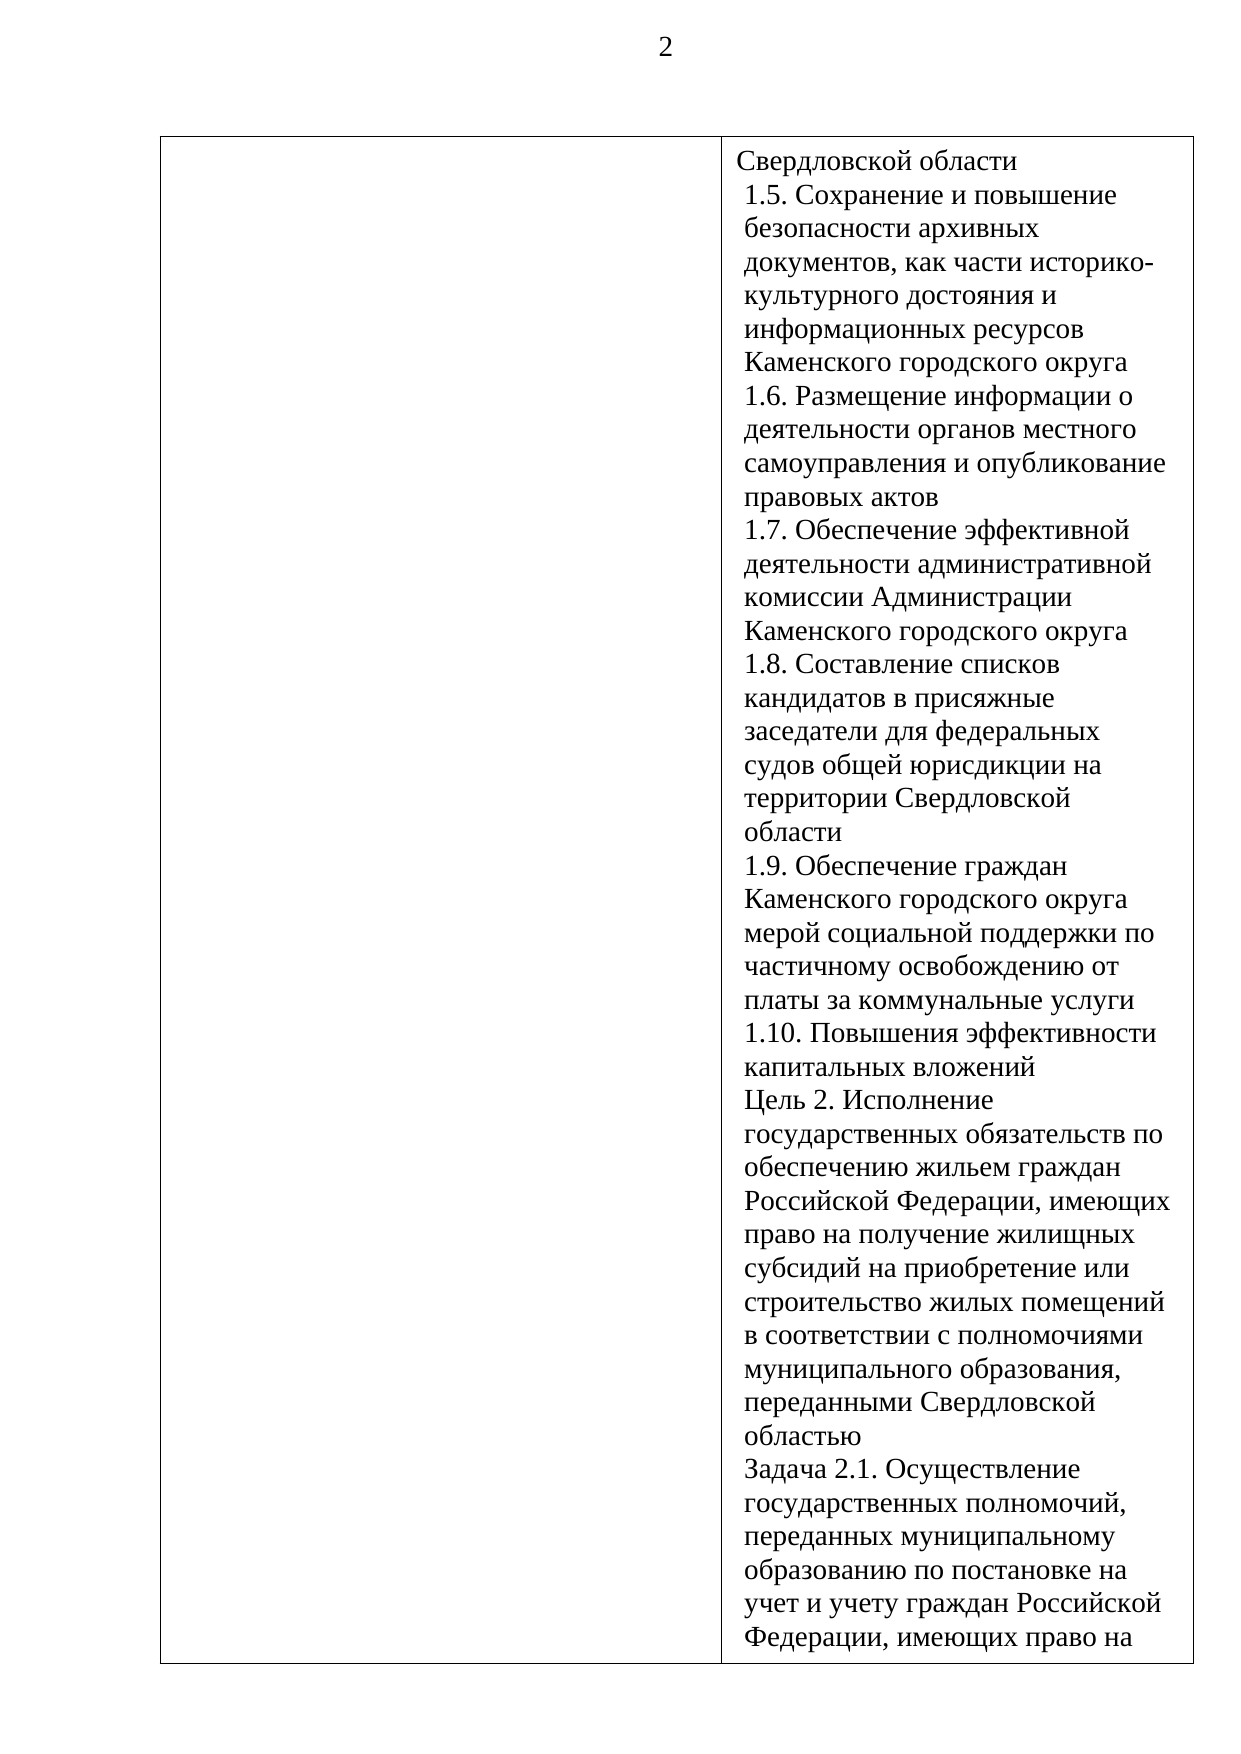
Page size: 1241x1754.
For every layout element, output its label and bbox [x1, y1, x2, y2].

table_cell [161, 137, 721, 1663]
table_cell [722, 137, 1193, 1663]
